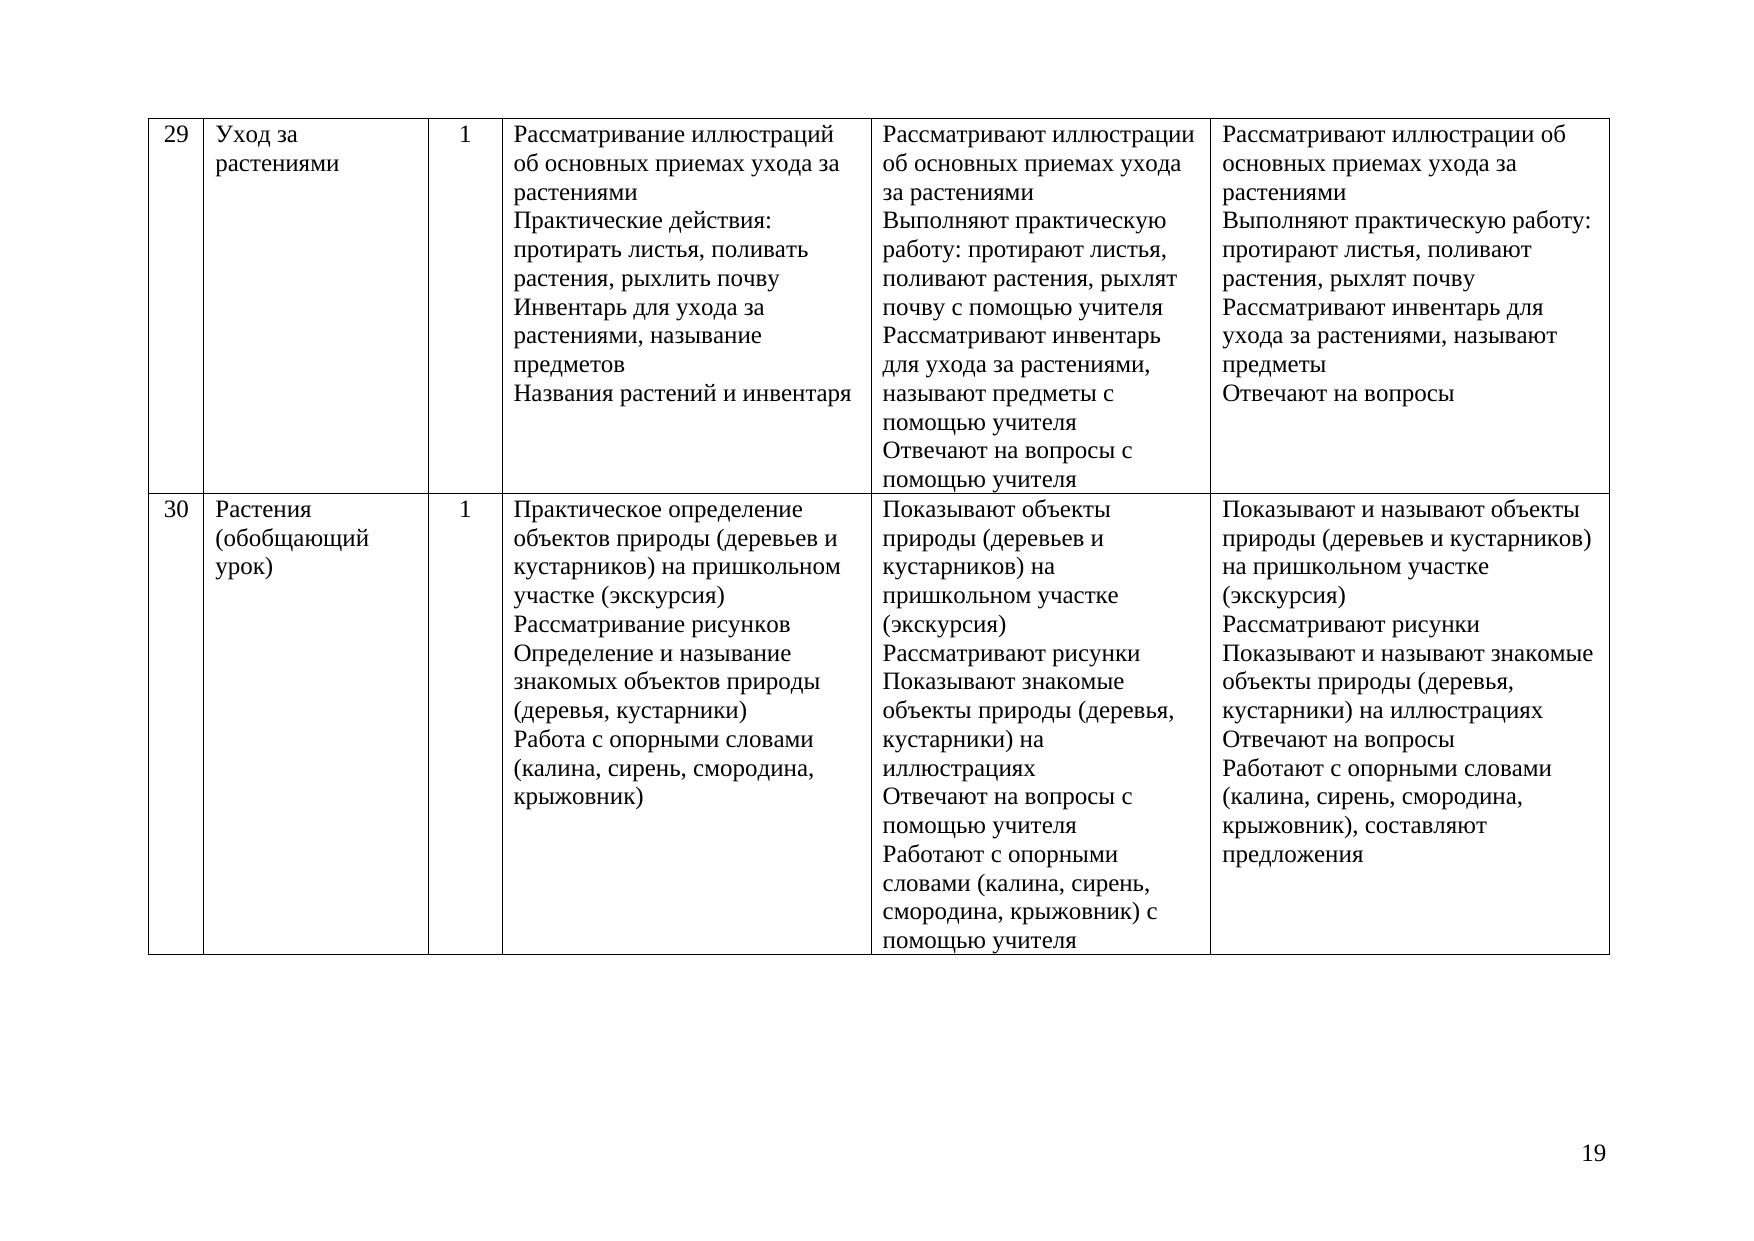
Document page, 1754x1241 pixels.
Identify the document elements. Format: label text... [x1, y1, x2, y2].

table_cell Растения (обобщающий урок) [204, 494, 428, 954]
table_header Уход за растениями [204, 119, 428, 493]
table_header Рассматривают иллюстрации об основных приемах ухода за растениями Выполняют практическую работу: протирают листья, поливают растения, рыхлят почву с помощью учителя Рассматривают инвентарь для ухода за растениями, называют предметы с помощью учителя Отвечают на вопросы с помощью учителя [872, 119, 1210, 493]
table_cell 30 [149, 494, 203, 954]
table_header Рассматривают иллюстрации об основных приемах ухода за растениями Выполняют практическую работу: протирают листья, поливают растения, рыхлят почву Рассматривают инвентарь для ухода за растениями, называют предметы Отвечают на вопросы [1211, 119, 1609, 493]
table_cell Показывают объекты природы (деревьев и кустарников) на пришкольном участке (экскурсия) Рассматривают рисунки Показывают знакомые объекты природы (деревья, кустарники) на иллюстрациях Отвечают на вопросы с помощью учителя Работают с опорными словами (калина, сирень, смородина, крыжовник) с помощью учителя [872, 494, 1210, 954]
table_cell Практическое определение объектов природы (деревьев и кустарников) на пришкольном участке (экскурсия) Рассматривание рисунков Определение и называние знакомых объектов природы (деревья, кустарники) Работа с опорными словами (калина, сирень, смородина, крыжовник) [503, 494, 871, 954]
table_cell Показывают и называют объекты природы (деревьев и кустарников) на пришкольном участке (экскурсия) Рассматривают рисунки Показывают и называют знакомые объекты природы (деревья, кустарники) на иллюстрациях Отвечают на вопросы Работают с опорными словами (калина, сирень, смородина, крыжовник), составляют предложения [1211, 494, 1609, 954]
table_header 1 [429, 119, 502, 493]
table_header Рассматривание иллюстраций об основных приемах ухода за растениями Практические действия: протирать листья, поливать растения, рыхлить почву Инвентарь для ухода за растениями, называние предметов Названия растений и инвентаря [503, 119, 871, 493]
table_cell 1 [429, 494, 502, 954]
table_header 29 [149, 119, 203, 493]
